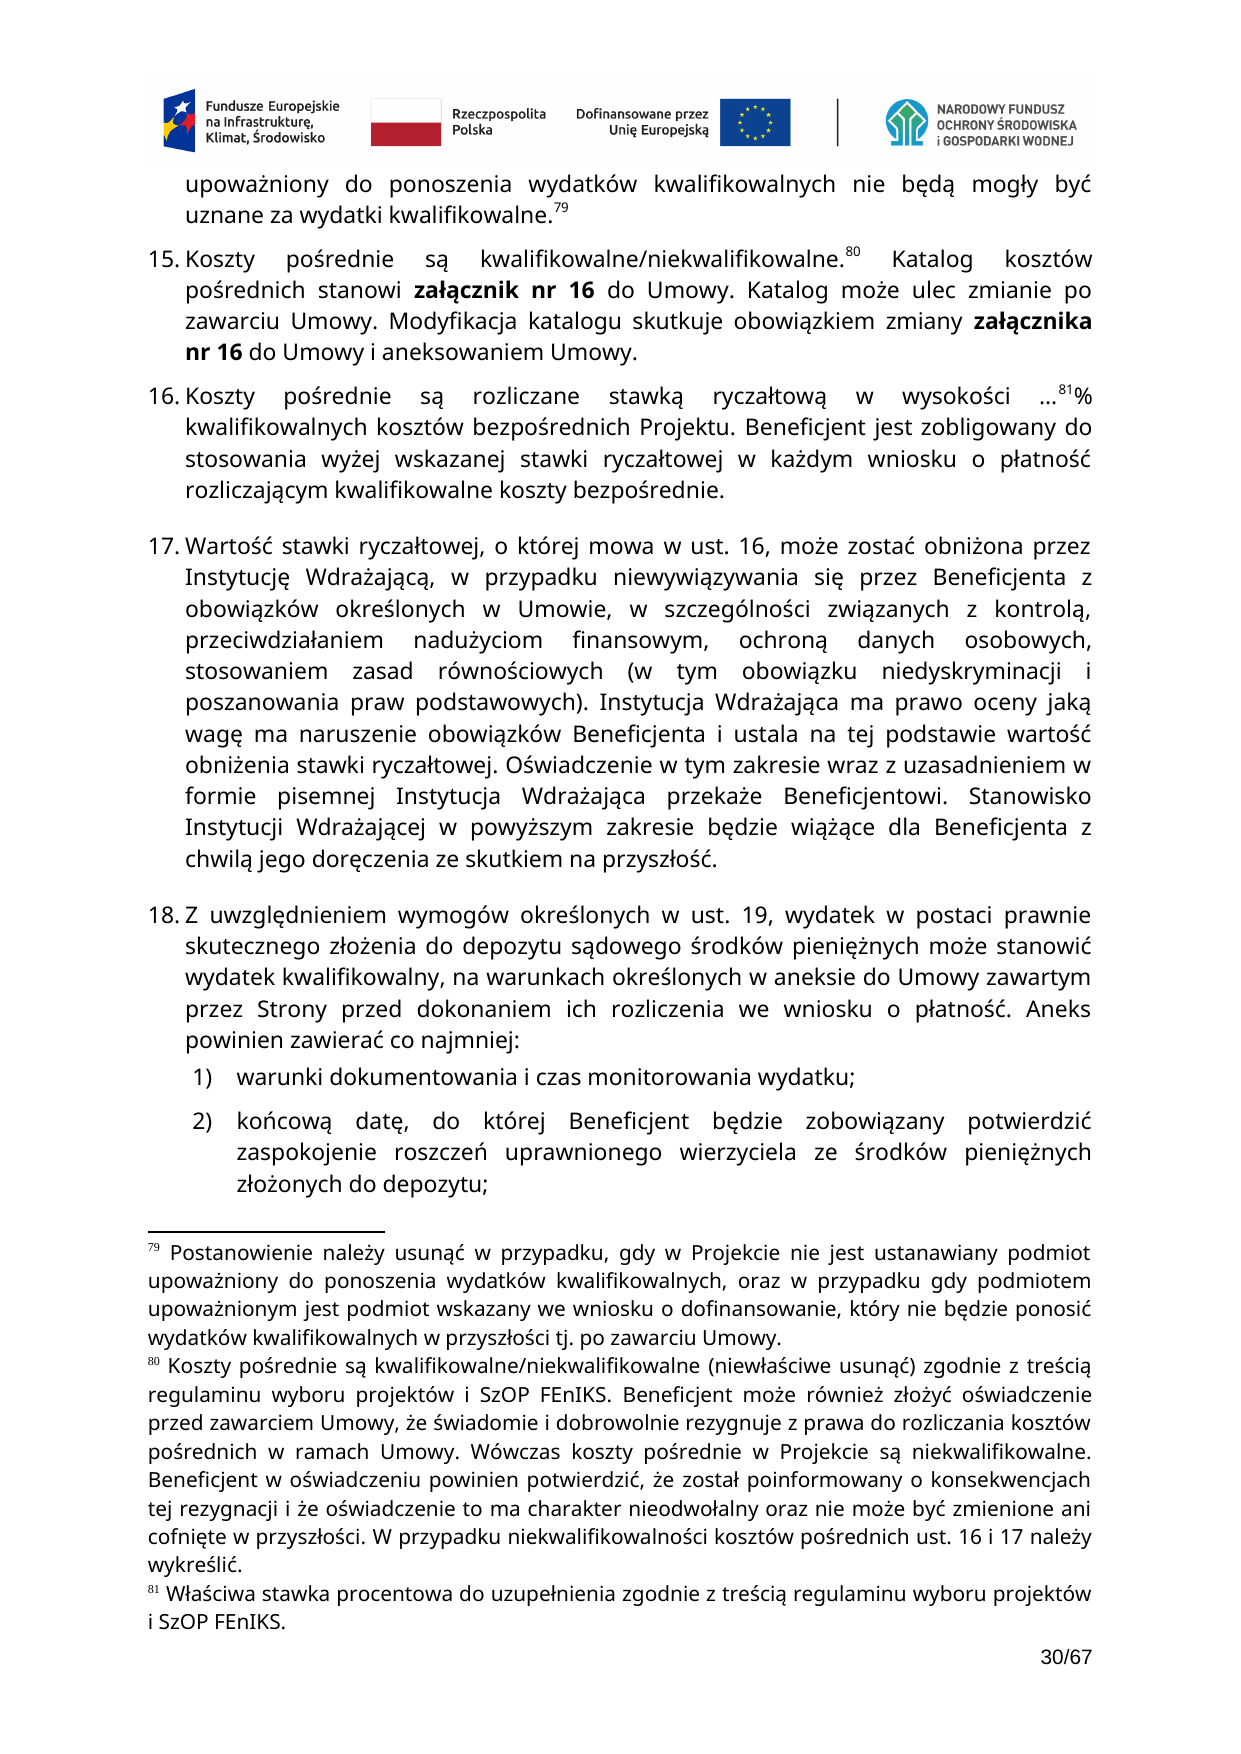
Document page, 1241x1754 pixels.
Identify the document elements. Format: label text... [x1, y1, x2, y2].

list Koszty pośrednie są kwalifikowalne/niekwalifikowalne. Katalog kosztów pośrednich stanowi załącznik nr 16 do Umowy. Katalog może ulec zmianie po zawarciu Umowy. Modyfikacja katalogu skutkuje obowiązkiem zmiany załącznika nr 16 do Umowy i aneksowaniem Umowy. [148, 242, 1092, 367]
picture [147, 73, 1093, 168]
list Z uwzględnieniem wymogów określonych w ust. 19, wydatek w postaci prawnie skutecznego złożenia do depozytu sądowego środków pieniężnych może stanowić wydatek kwalifikowalny, na warunkach określonych w aneksie do Umowy zawartym przez Strony przed dokonaniem ich rozliczenia we wniosku o płatność. Aneks powinien zawierać co najmniej: [148, 899, 1092, 1055]
list warunki dokumentowania i czas monitorowania wydatku; [192, 1061, 1092, 1092]
list Wartość stawki ryczałtowej, o której mowa w ust. 16, może zostać obniżona przez Instytucję Wdrażającą, w przypadku niewywiązywania się przez Beneficjenta z obowiązków określonych w Umowie, w szczególności związanych z kontrolą, przeciwdziałaniem nadużyciom finansowym, ochroną danych osobowych, stosowaniem zasad równościowych (w tym obowiązku niedyskryminacji i poszanowania praw podstawowych). Instytucja Wdrażająca ma prawo oceny jaką wagę ma naruszenie obowiązków Beneficjenta i ustala na tej podstawie wartość obniżenia stawki ryczałtowej. Oświadczenie w tym zakresie wraz z uzasadnieniem w formie pisemnej Instytucja Wdrażająca przekaże Beneficjentowi. Stanowisko Instytucji Wdrażającej w powyższym zakresie będzie wiążące dla Beneficjenta z chwilą jego doręczenia ze skutkiem na przyszłość. [148, 530, 1092, 874]
list końcową datę, do której Beneficjent będzie zobowiązany potwierdzić zaspokojenie roszczeń uprawnionego wierzyciela ze środków pieniężnych złożonych do depozytu; [192, 1105, 1092, 1199]
list Koszty pośrednie są rozliczane stawką ryczałtową w wysokości …% kwalifikowalnych kosztów bezpośrednich Projektu. Beneficjent jest zobligowany do stosowania wyżej wskazanej stawki ryczałtowej w każdym wniosku o płatność rozliczającym kwalifikowalne koszty bezpośrednie. [148, 380, 1092, 505]
